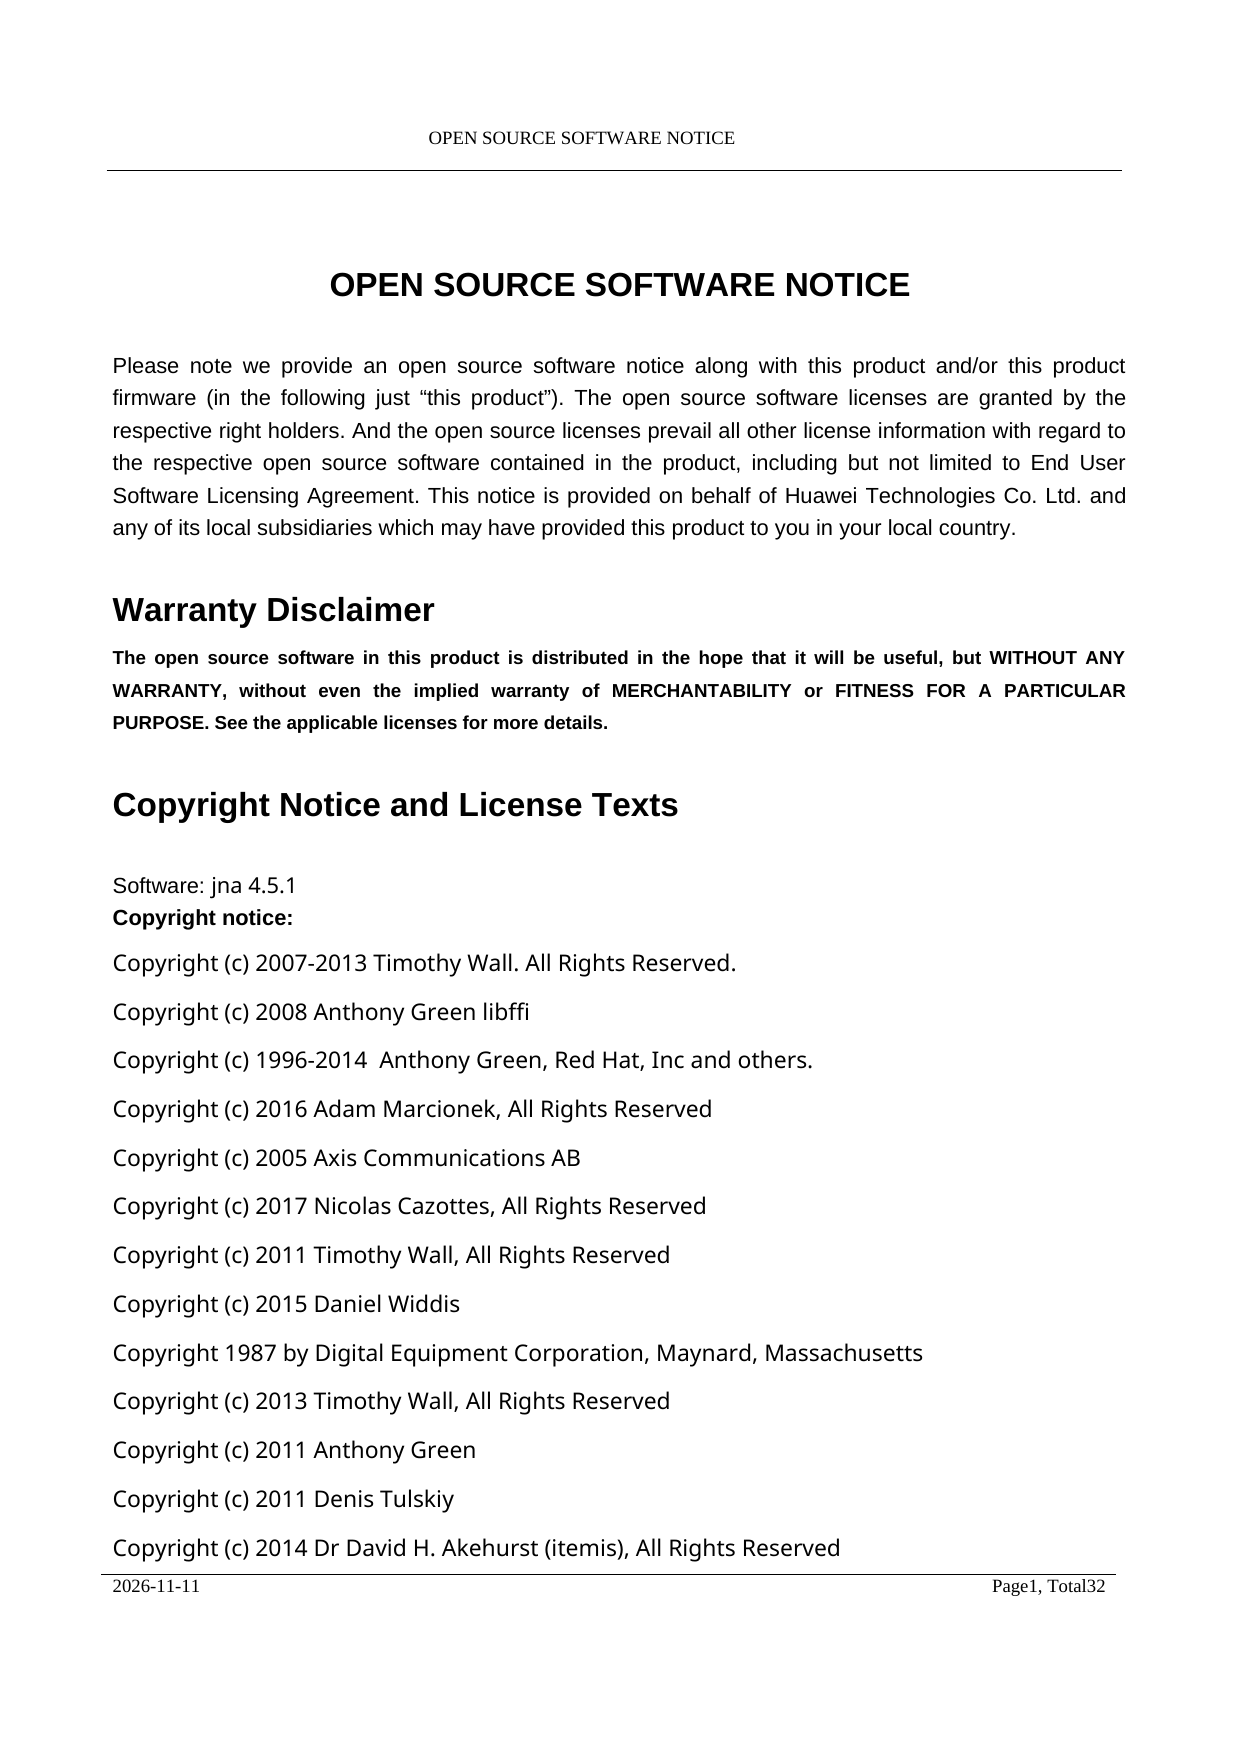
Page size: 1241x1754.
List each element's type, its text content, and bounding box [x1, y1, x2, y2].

text Copyright (c) 2007-2013 Timothy Wall. All Rights Reserved. Copyright (c) 2008 Anthony Green libffi [112, 947, 1128, 1028]
text Copyright notice: [112, 901, 1128, 934]
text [112, 1043, 1128, 1563]
text The open source software in this product is distributed in the hope that it will be useful, but WITHOUT ANY WARRANTY, without even the implied warranty of MERCHANTABILITY or FITNESS FOR A PARTICULAR PURPOSE. See the applicable licenses for more details. [112, 641, 1128, 739]
text Warranty Disclaimer [112, 576, 1128, 641]
text Software: jna 4.5.1 [112, 869, 1128, 901]
text Please note we provide an open source software notice along with this product and/or this product firmware (in the following just “this product”). The open source software licenses are granted by the respective right holders. And the open source licenses prevail all other license information with regard to the respective open source software contained in the product, including but not limited to End User Software Licensing Agreement. This notice is provided on behalf of Huawei Technologies Co. Ltd. and any of its local subsidiaries which may have provided this product to you in your local country. [112, 349, 1128, 544]
text Copyright Notice and License Texts [112, 771, 1128, 836]
text OPEN SOURCE SOFTWARE NOTICE [112, 251, 1128, 316]
